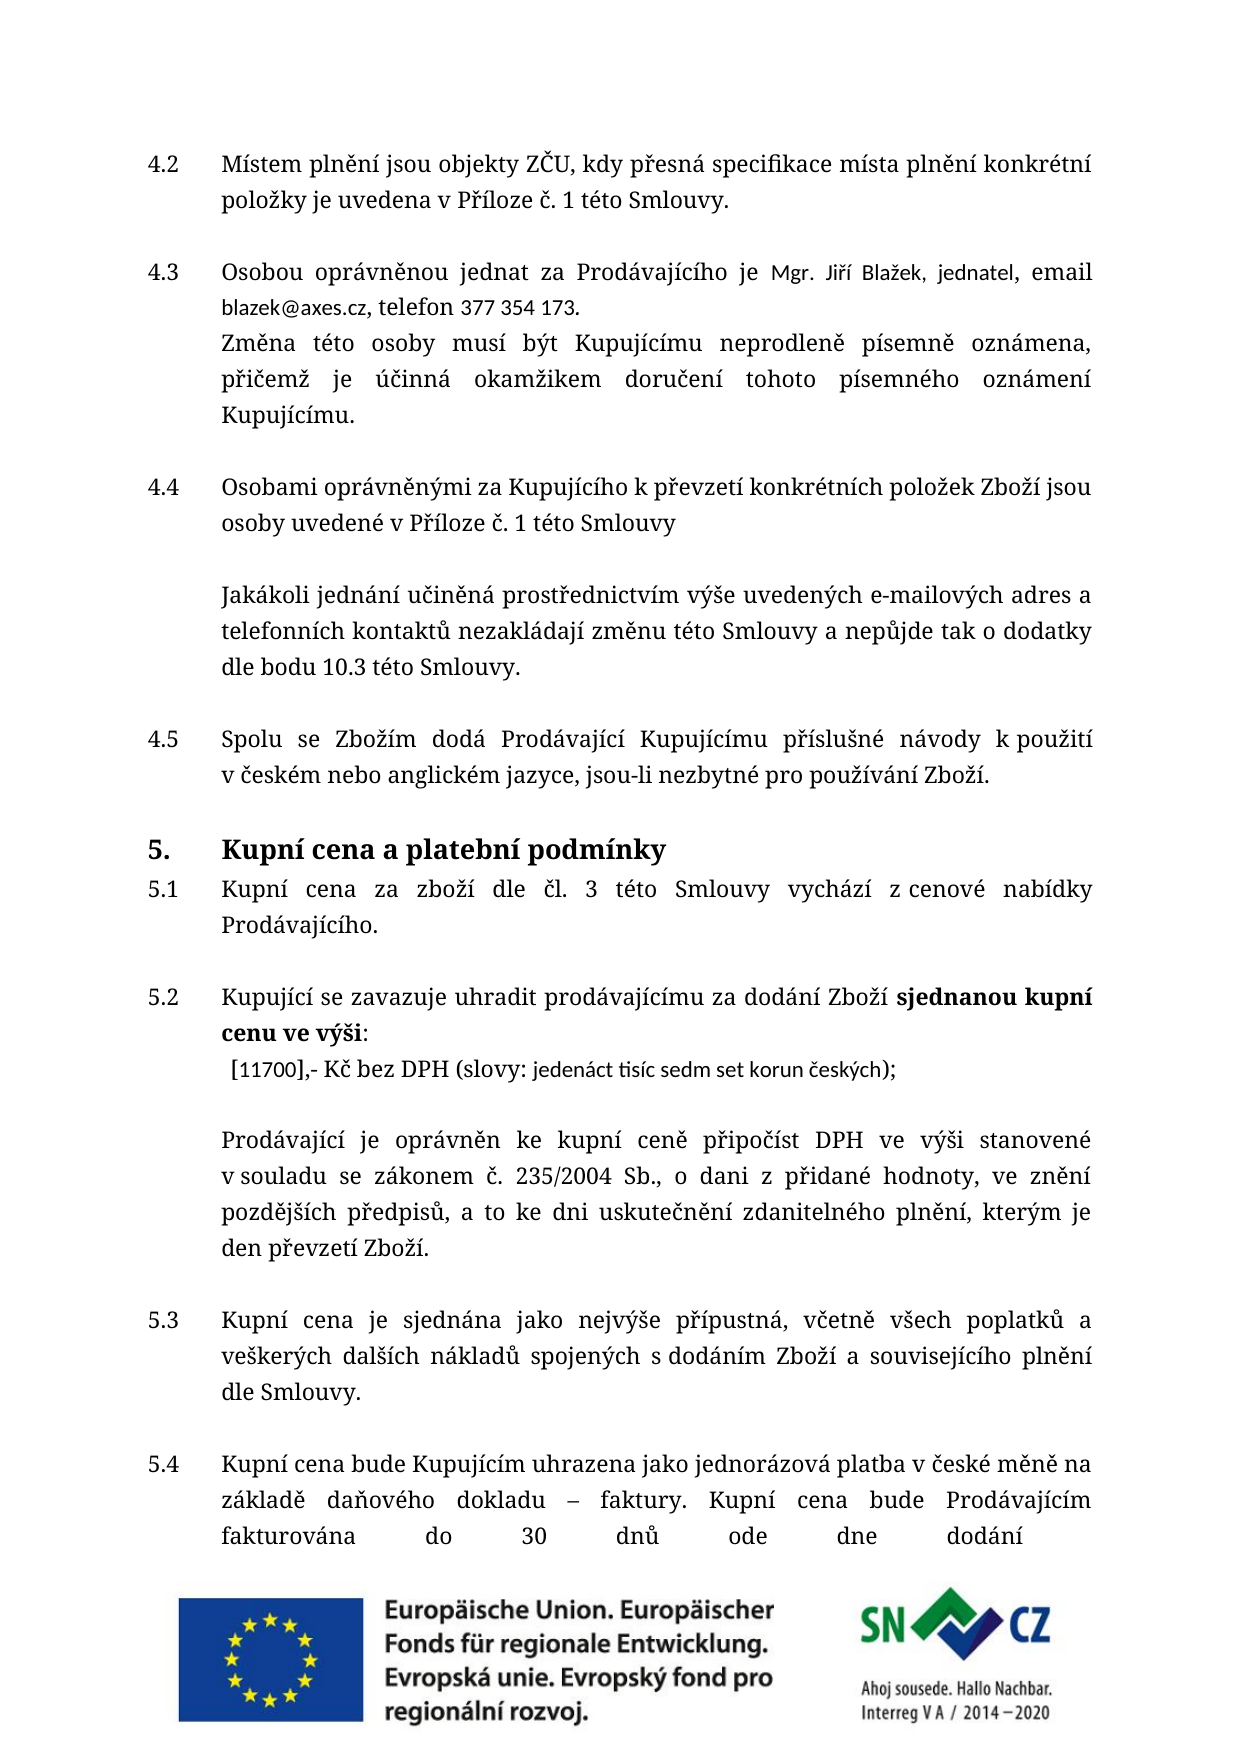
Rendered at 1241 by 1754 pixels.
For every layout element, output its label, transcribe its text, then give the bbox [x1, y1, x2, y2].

text 5. Kupní cena a platební podmínky [148, 830, 1093, 867]
text 4.5 Spolu se Zbožím dodá Prodávající Kupujícímu příslušné návody k použití v českém nebo anglickém jazyce, jsou-li nezbytné pro používání Zboží. [148, 723, 1093, 790]
text 4.2 Místem plnění jsou objekty ZČU, kdy přesná specifikace místa plnění konkrétní položky je uvedena v Příloze č. 1 této Smlouvy. [148, 148, 1093, 215]
text 4.4 Osobami oprávněnými za Kupujícího k převzetí konkrétních položek Zboží jsou osoby uvedené v Příloze č. 1 této Smlouvy [148, 471, 1093, 538]
text 5.3 Kupní cena je sjednána jako nejvýše přípustná, včetně všech poplatků a veškerých dalších nákladů spojených s dodáním Zboží a souvisejícího plnění dle Smlouvy. [148, 1304, 1093, 1407]
picture [147, 1564, 1093, 1754]
text 5.1 Kupní cena za zboží dle čl. 3 této Smlouvy vychází z cenové nabídky Prodávajícího. [148, 873, 1093, 940]
text Prodávající je oprávněn ke kupní ceně připočíst DPH ve výši stanovené v souladu se zákonem č. 235/2004 Sb., o dani z přidané hodnoty, ve znění pozdějších předpisů, a to ke dni uskutečnění zdanitelného plnění, kterým je den převzetí Zboží. [221, 1124, 1093, 1263]
text Jakákoli jednání učiněná prostřednictvím výše uvedených e-mailových adres a telefonních kontaktů nezakládají změnu této Smlouvy a nepůjde tak o dodatky dle bodu 10.3 této Smlouvy. [221, 579, 1093, 682]
text Změna této osoby musí být Kupujícímu neprodleně písemně oznámena, přičemž je účinná okamžikem doručení tohoto písemného oznámení Kupujícímu. [148, 327, 1093, 430]
text 4.3 Osobou oprávněnou jednat za Prodávajícího je Mgr. Jiří Blažek, jednatel, email blazek@axes.cz, telefon 377 354 173. [148, 255, 1093, 323]
list [11700],- Kč bez DPH (slovy: jedenáct tisíc sedm set korun českých); [230, 1052, 1093, 1084]
text 5.2 Kupující se zavazuje uhradit prodávajícímu za dodání Zboží sjednanou kupní cenu ve výši: [148, 981, 1093, 1048]
